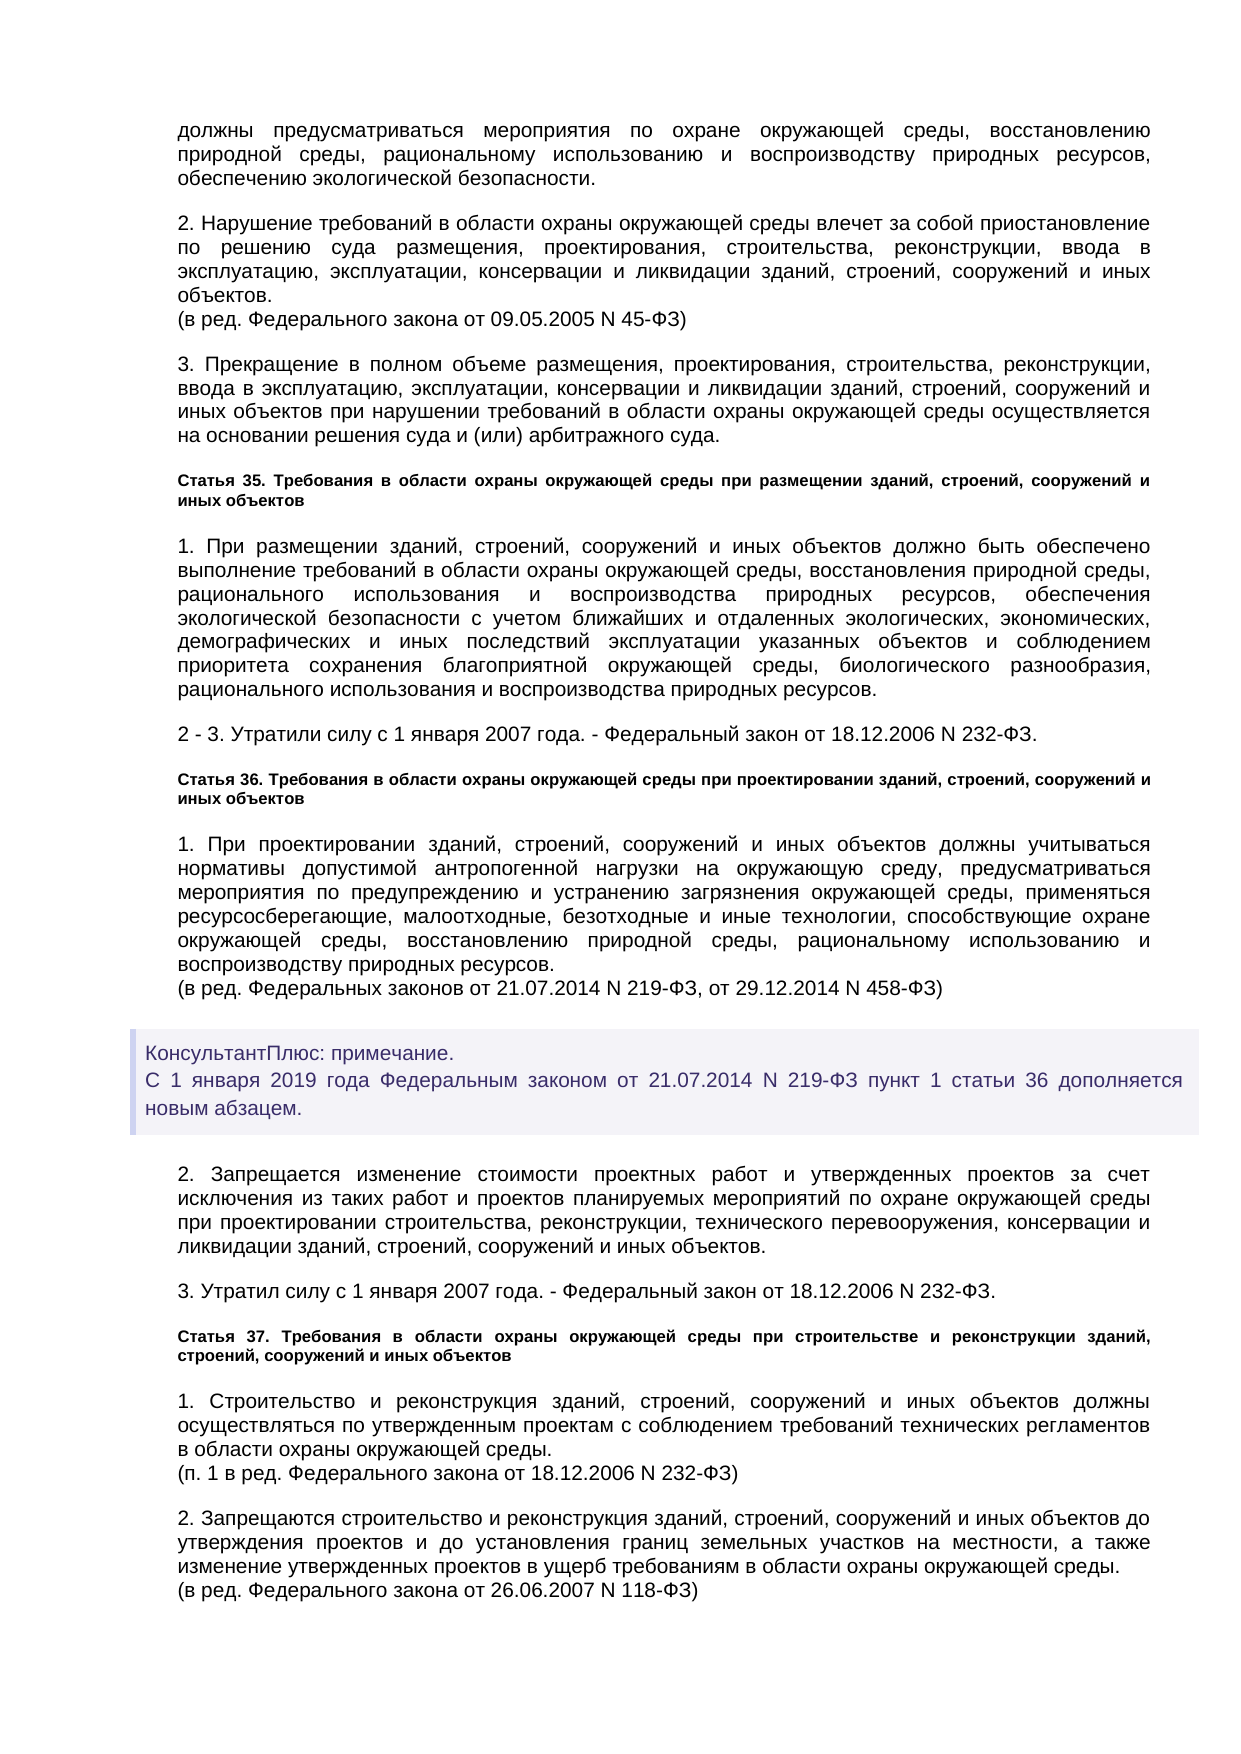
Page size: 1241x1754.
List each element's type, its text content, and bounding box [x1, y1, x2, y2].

text 2. Запрещается изменение стоимости проектных работ и утвержденных проектов за счет исключения из таких работ и проектов планируемых мероприятий по охране окружающей среды при проектировании строительства, реконструкции, технического перевооружения, консервации и ликвидации зданий, строений, сооружений и иных объектов. [177, 1162, 1152, 1258]
text Статья 35. Требования в области охраны окружающей среды при размещении зданий, строений, сооружений и иных объектов [177, 471, 1152, 509]
text (в ред. Федерального закона от 26.06.2007 N 118-ФЗ) [177, 1578, 1152, 1602]
text 2 - 3. Утратили силу с 1 января 2007 года. - Федеральный закон от 18.12.2006 N 232-ФЗ. [177, 722, 1152, 746]
text 2. Нарушение требований в области охраны окружающей среды влечет за собой приостановление по решению суда размещения, проектирования, строительства, реконструкции, ввода в эксплуатацию, эксплуатации, консервации и ликвидации зданий, строений, сооружений и иных объектов. [177, 211, 1152, 307]
text (п. 1 в ред. Федерального закона от 18.12.2006 N 232-ФЗ) [177, 1461, 1152, 1485]
text (в ред. Федеральных законов от 21.07.2014 N 219-ФЗ, от 29.12.2014 N 458-ФЗ) [177, 976, 1152, 1000]
text 1. При проектировании зданий, строений, сооружений и иных объектов должны учитываться нормативы допустимой антропогенной нагрузки на окружающую среду, предусматриваться мероприятия по предупреждению и устранению загрязнения окружающей среды, применяться ресурсосберегающие, малоотходные, безотходные и иные технологии, способствующие охране окружающей среды, восстановлению природной среды, рациональному использованию и воспроизводству природных ресурсов. [177, 832, 1152, 976]
text (в ред. Федерального закона от 09.05.2005 N 45-ФЗ) [177, 307, 1152, 331]
text 1. Строительство и реконструкция зданий, строений, сооружений и иных объектов должны осуществляться по утвержденным проектам с соблюдением требований технических регламентов в области охраны окружающей среды. [177, 1389, 1152, 1461]
text 3. Прекращение в полном объеме размещения, проектирования, строительства, реконструкции, ввода в эксплуатацию, эксплуатации, консервации и ликвидации зданий, строений, сооружений и иных объектов при нарушении требований в области охраны окружающей среды осуществляется на основании решения суда и (или) арбитражного суда. [177, 351, 1152, 447]
table_header КонсультантПлюс: примечание. С 1 января 2019 года Федеральным законом от 21.07.2014 N 219-ФЗ пункт 1 статьи 36 дополняется новым абзацем. [136, 1029, 1193, 1135]
text Статья 36. Требования в области охраны окружающей среды при проектировании зданий, строений, сооружений и иных объектов [177, 770, 1152, 808]
text 1. При размещении зданий, строений, сооружений и иных объектов должно быть обеспечено выполнение требований в области охраны окружающей среды, восстановления природной среды, рационального использования и воспроизводства природных ресурсов, обеспечения экологической безопасности с учетом ближайших и отдаленных экологических, экономических, демографических и иных последствий эксплуатации указанных объектов и соблюдением приоритета сохранения благоприятной окружающей среды, биологического разнообразия, рационального использования и воспроизводства природных ресурсов. [177, 533, 1152, 701]
text 2. Запрещаются строительство и реконструкция зданий, строений, сооружений и иных объектов до утверждения проектов и до установления границ земельных участков на местности, а также изменение утвержденных проектов в ущерб требованиям в области охраны окружающей среды. [177, 1506, 1152, 1578]
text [177, 118, 1152, 190]
text 3. Утратил силу с 1 января 2007 года. - Федеральный закон от 18.12.2006 N 232-ФЗ. [177, 1279, 1152, 1303]
text Статья 37. Требования в области охраны окружающей среды при строительстве и реконструкции зданий, строений, сооружений и иных объектов [177, 1327, 1152, 1365]
